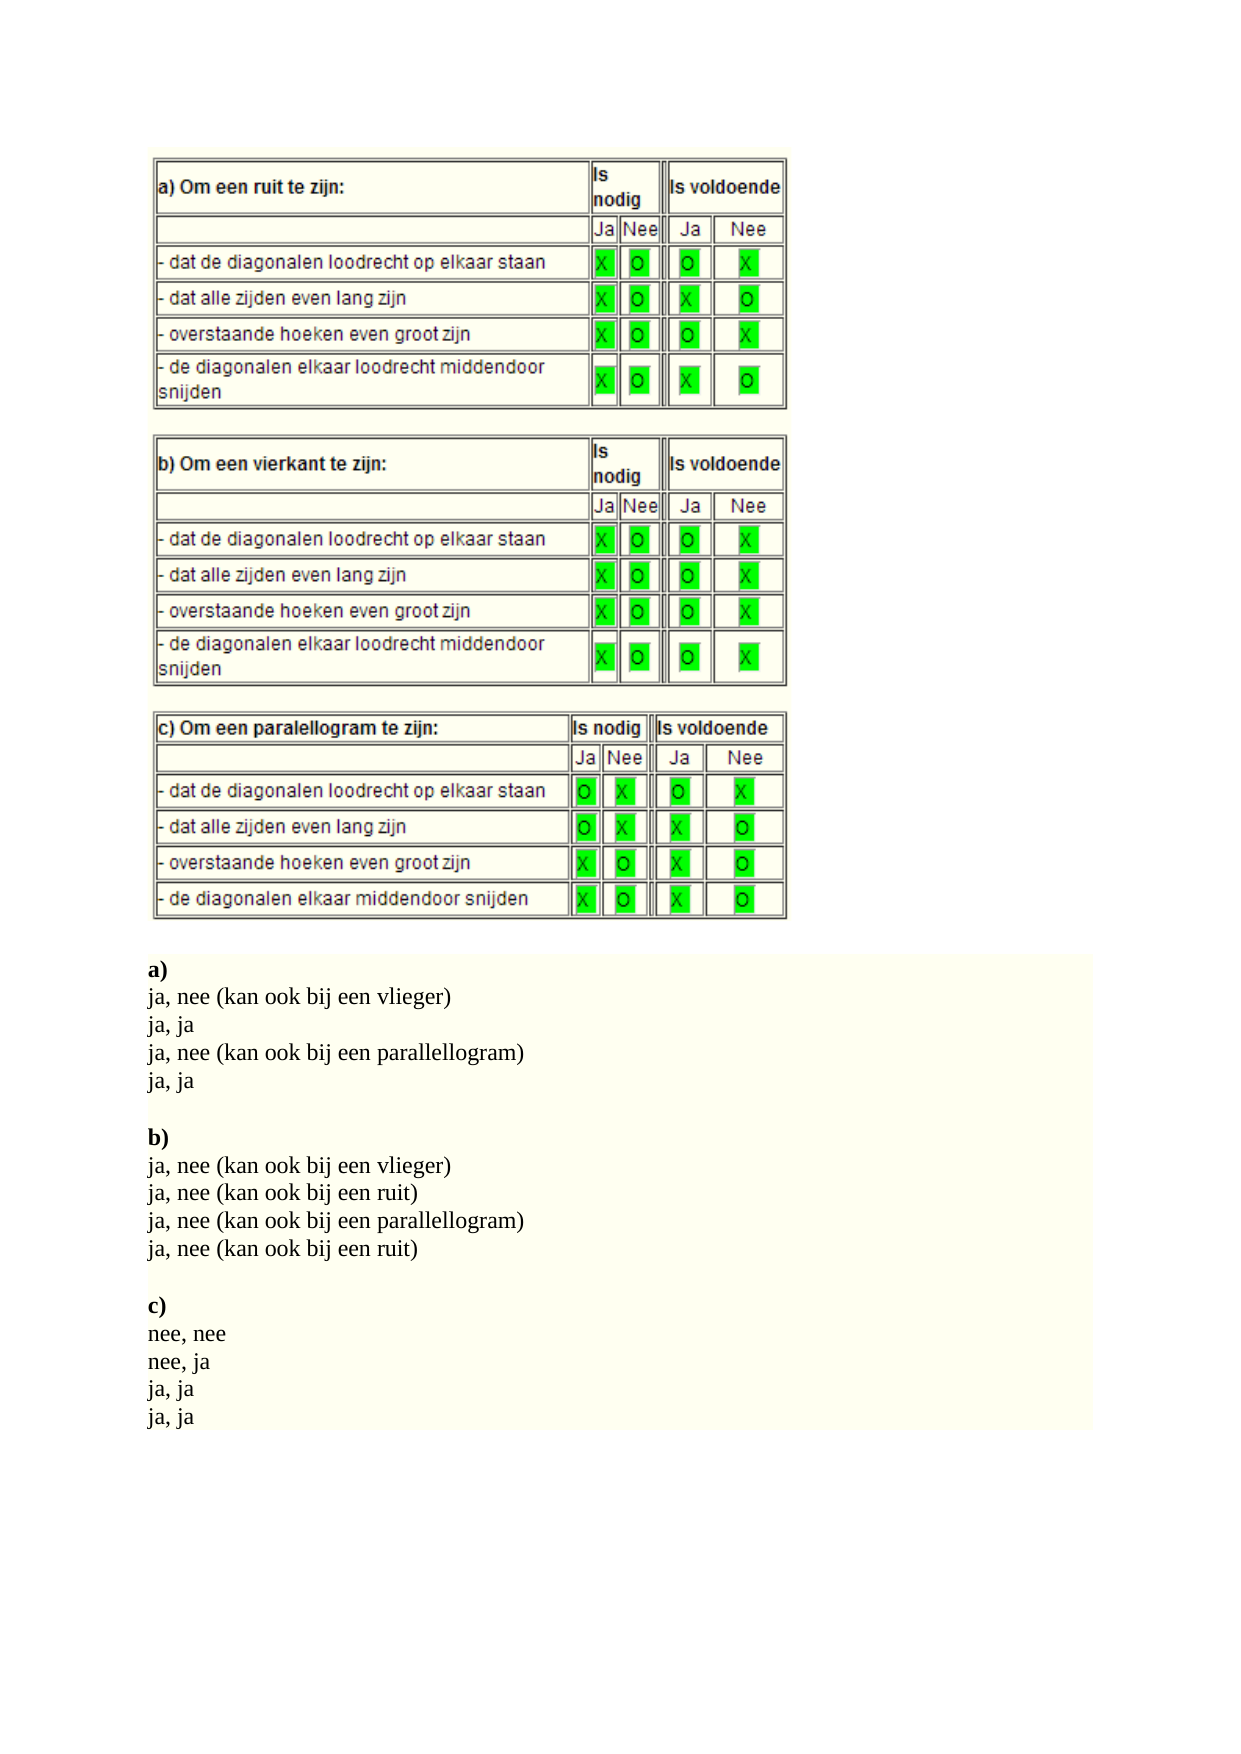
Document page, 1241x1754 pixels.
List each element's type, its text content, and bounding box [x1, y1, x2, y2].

picture [147, 147, 792, 921]
text a) ja, nee (kan ook bij een vlieger) ja, ja ja, nee (kan ook bij een parallellogram) ja, ja [148, 954, 1093, 1093]
text c) nee, nee nee, ja ja, ja ja, ja [148, 1291, 1093, 1430]
text b) ja, nee (kan ook bij een vlieger) ja, nee (kan ook bij een ruit) ja, nee (kan ook bij een parallellogram) ja, nee (kan ook bij een ruit) [148, 1123, 1093, 1262]
